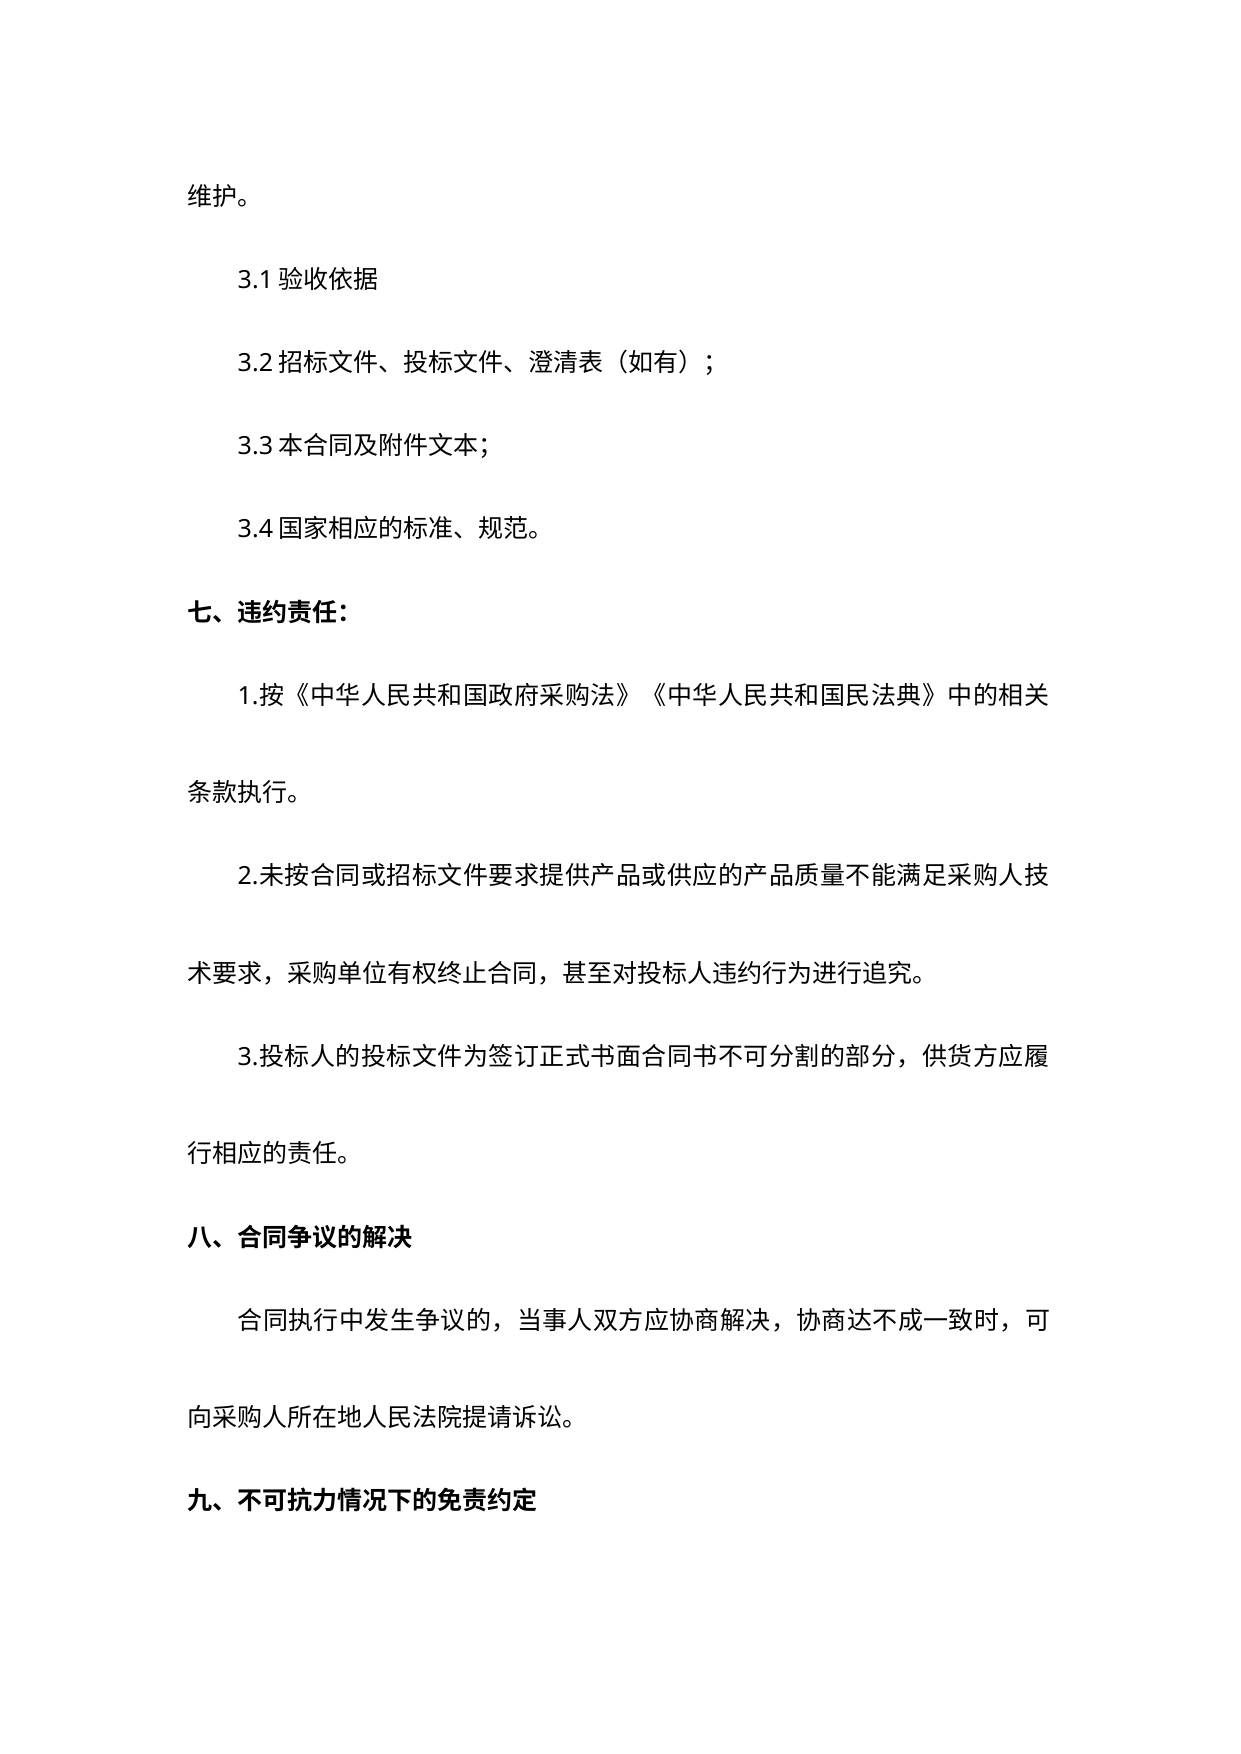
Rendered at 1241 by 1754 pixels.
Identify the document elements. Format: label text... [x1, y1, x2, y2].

text 3.4国家相应的标准、规范。 [187, 494, 1053, 559]
text 3.2招标文件、投标文件、澄清表（如有）； [187, 328, 1053, 393]
list 七、违约责任： [187, 578, 1053, 643]
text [187, 162, 1053, 227]
text 2.未按合同或招标文件要求提供产品或供应的产品质量不能满足采购人技术要求，采购单位有权终止合同，甚至对投标人违约行为进行追究。 [187, 841, 1053, 1004]
text 合同执行中发生争议的，当事人双方应协商解决，协商达不成一致时，可向采购人所在地人民法院提请诉讼。 [187, 1286, 1053, 1448]
text 八、合同争议的解决 [187, 1203, 1053, 1268]
list 1.按《中华人民共和国政府采购法》《中华人民共和国民法典》中的相关条款执行。 [187, 661, 1053, 823]
text 3.1验收依据 [187, 245, 1053, 310]
text 3.3本合同及附件文本； [187, 411, 1053, 476]
text 九、不可抗力情况下的免责约定 [187, 1466, 1053, 1531]
text 3.投标人的投标文件为签订正式书面合同书不可分割的部分，供货方应履行相应的责任。 [187, 1022, 1053, 1184]
